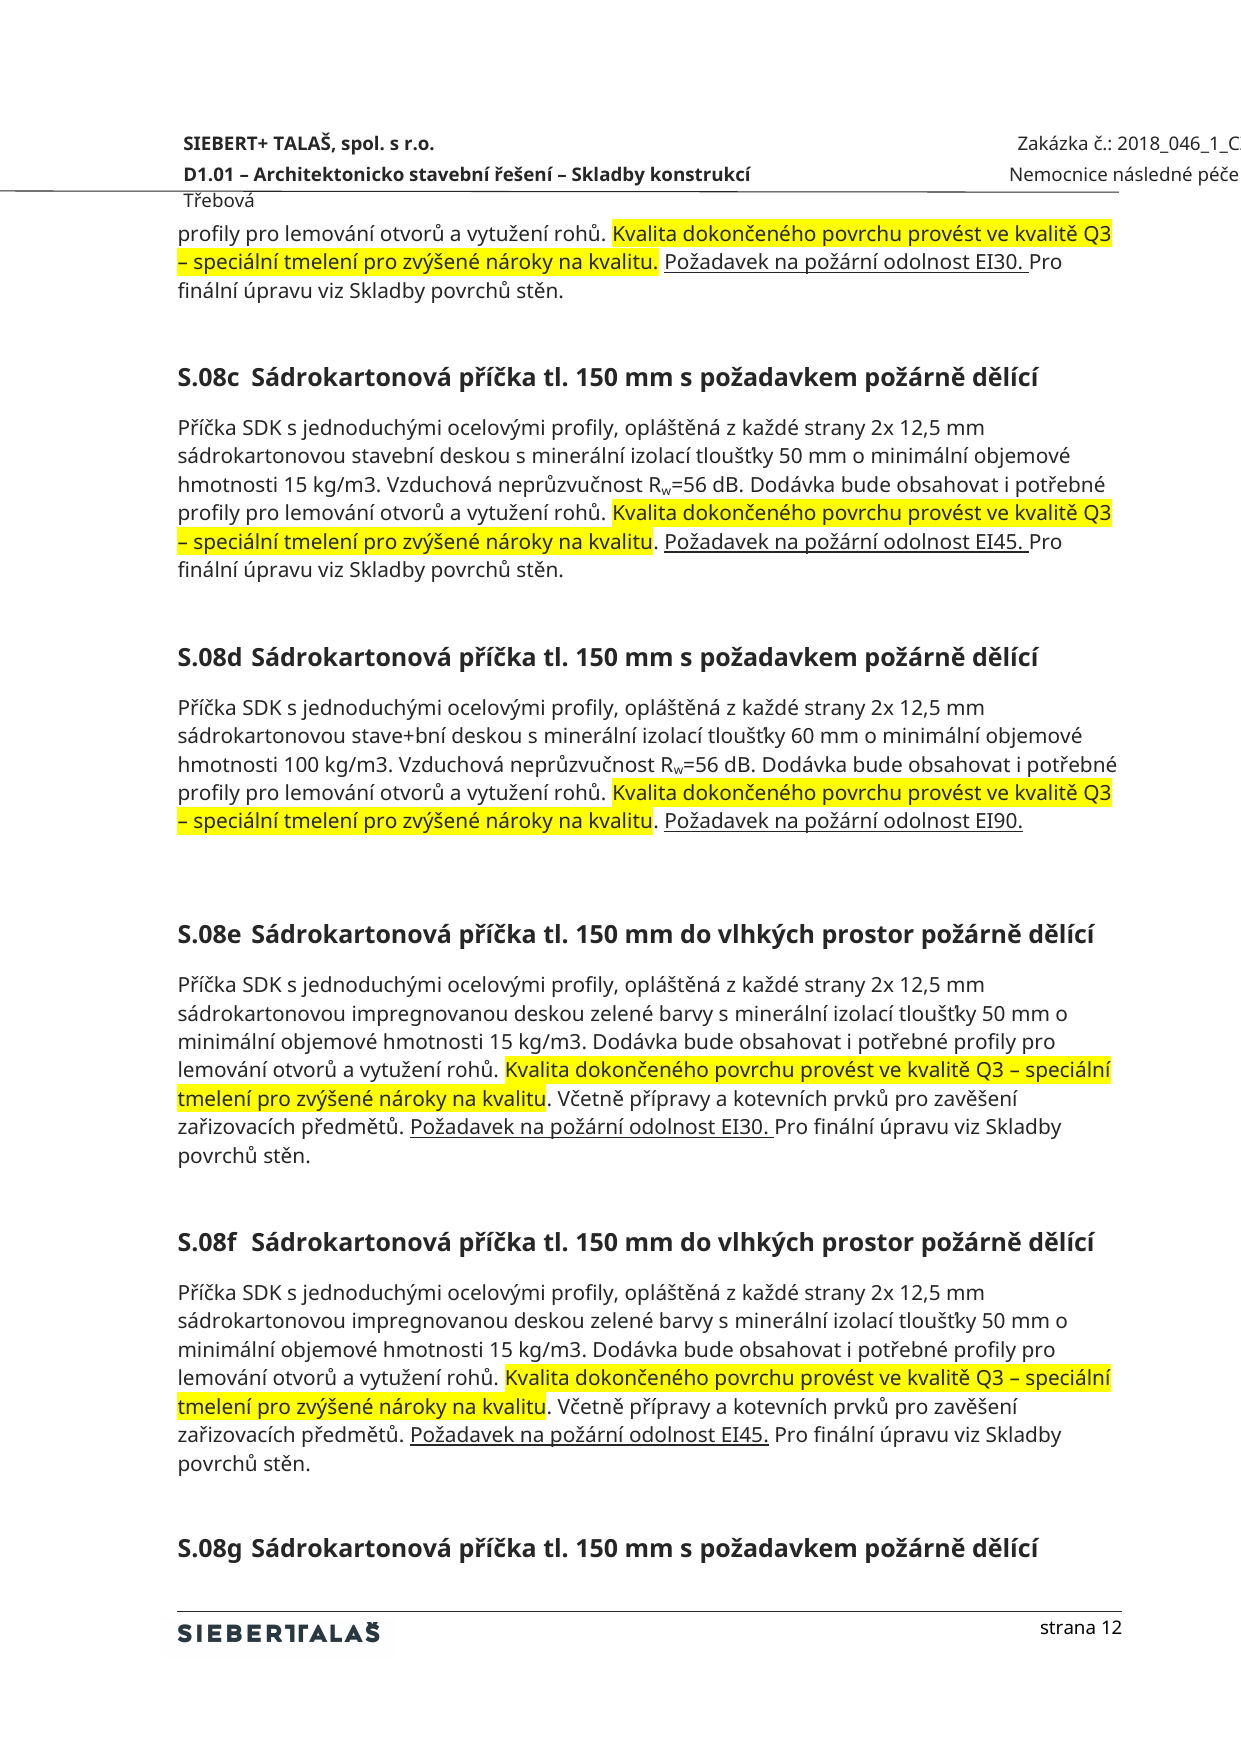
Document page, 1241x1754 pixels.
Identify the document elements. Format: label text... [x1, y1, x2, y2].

text S.08c Sádrokartonová příčka tl. 150 mm s požadavkem požárně dělící [177, 360, 1122, 394]
text S.08d Sádrokartonová příčka tl. 150 mm s požadavkem požárně dělící [177, 639, 1122, 673]
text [177, 219, 1122, 304]
text S.08g Sádrokartonová příčka tl. 150 mm s požadavkem požárně dělící [177, 1531, 1122, 1565]
text Příčka SDK s jednoduchými ocelovými profily, opláštěná z každé strany 2x 12,5 mm sádrokartonovou impregnovanou deskou zelené barvy s minerální izolací tloušťky 50 mm o minimální objemové hmotnosti 15 kg/m3. Dodávka bude obsahovat i potřebné profily pro lemování otvorů a vytužení rohů. Kvalita dokončeného povrchu provést ve kvalitě Q3 – speciální tmelení pro zvýšené nároky na kvalitu. Včetně přípravy a kotevních prvků pro zavěšení zařizovacích předmětů. Požadavek na požární odolnost EI30. Pro finální úpravu viz Skladby povrchů stěn. [177, 970, 1122, 1169]
text S.08f Sádrokartonová příčka tl. 150 mm do vlhkých prostor požárně dělící [177, 1225, 1122, 1259]
text Příčka SDK s jednoduchými ocelovými profily, opláštěná z každé strany 2x 12,5 mm sádrokartonovou impregnovanou deskou zelené barvy s minerální izolací tloušťky 50 mm o minimální objemové hmotnosti 15 kg/m3. Dodávka bude obsahovat i potřebné profily pro lemování otvorů a vytužení rohů. Kvalita dokončeného povrchu provést ve kvalitě Q3 – speciální tmelení pro zvýšené nároky na kvalitu. Včetně přípravy a kotevních prvků pro zavěšení zařizovacích předmětů. Požadavek na požární odolnost EI45. Pro finální úpravu viz Skladby povrchů stěn. [177, 1278, 1122, 1477]
text S.08e Sádrokartonová příčka tl. 150 mm do vlhkých prostor požárně dělící [177, 917, 1122, 951]
picture [160, 1618, 397, 1658]
text Příčka SDK s jednoduchými ocelovými profily, opláštěná z každé strany 2x 12,5 mm sádrokartonovou stave+bní deskou s minerální izolací tloušťky 60 mm o minimální objemové hmotnosti 100 kg/m3. Vzduchová neprůzvučnost Rw=56 dB. Dodávka bude obsahovat i potřebné profily pro lemování otvorů a vytužení rohů. Kvalita dokončeného povrchu provést ve kvalitě Q3 – speciální tmelení pro zvýšené nároky na kvalitu. Požadavek na požární odolnost EI90. [177, 693, 1122, 835]
text Příčka SDK s jednoduchými ocelovými profily, opláštěná z každé strany 2x 12,5 mm sádrokartonovou stavební deskou s minerální izolací tloušťky 50 mm o minimální objemové hmotnosti 15 kg/m3. Vzduchová neprůzvučnost Rw=56 dB. Dodávka bude obsahovat i potřebné profily pro lemování otvorů a vytužení rohů. Kvalita dokončeného povrchu provést ve kvalitě Q3 – speciální tmelení pro zvýšené nároky na kvalitu. Požadavek na požární odolnost EI45. Pro finální úpravu viz Skladby povrchů stěn. [177, 413, 1122, 584]
